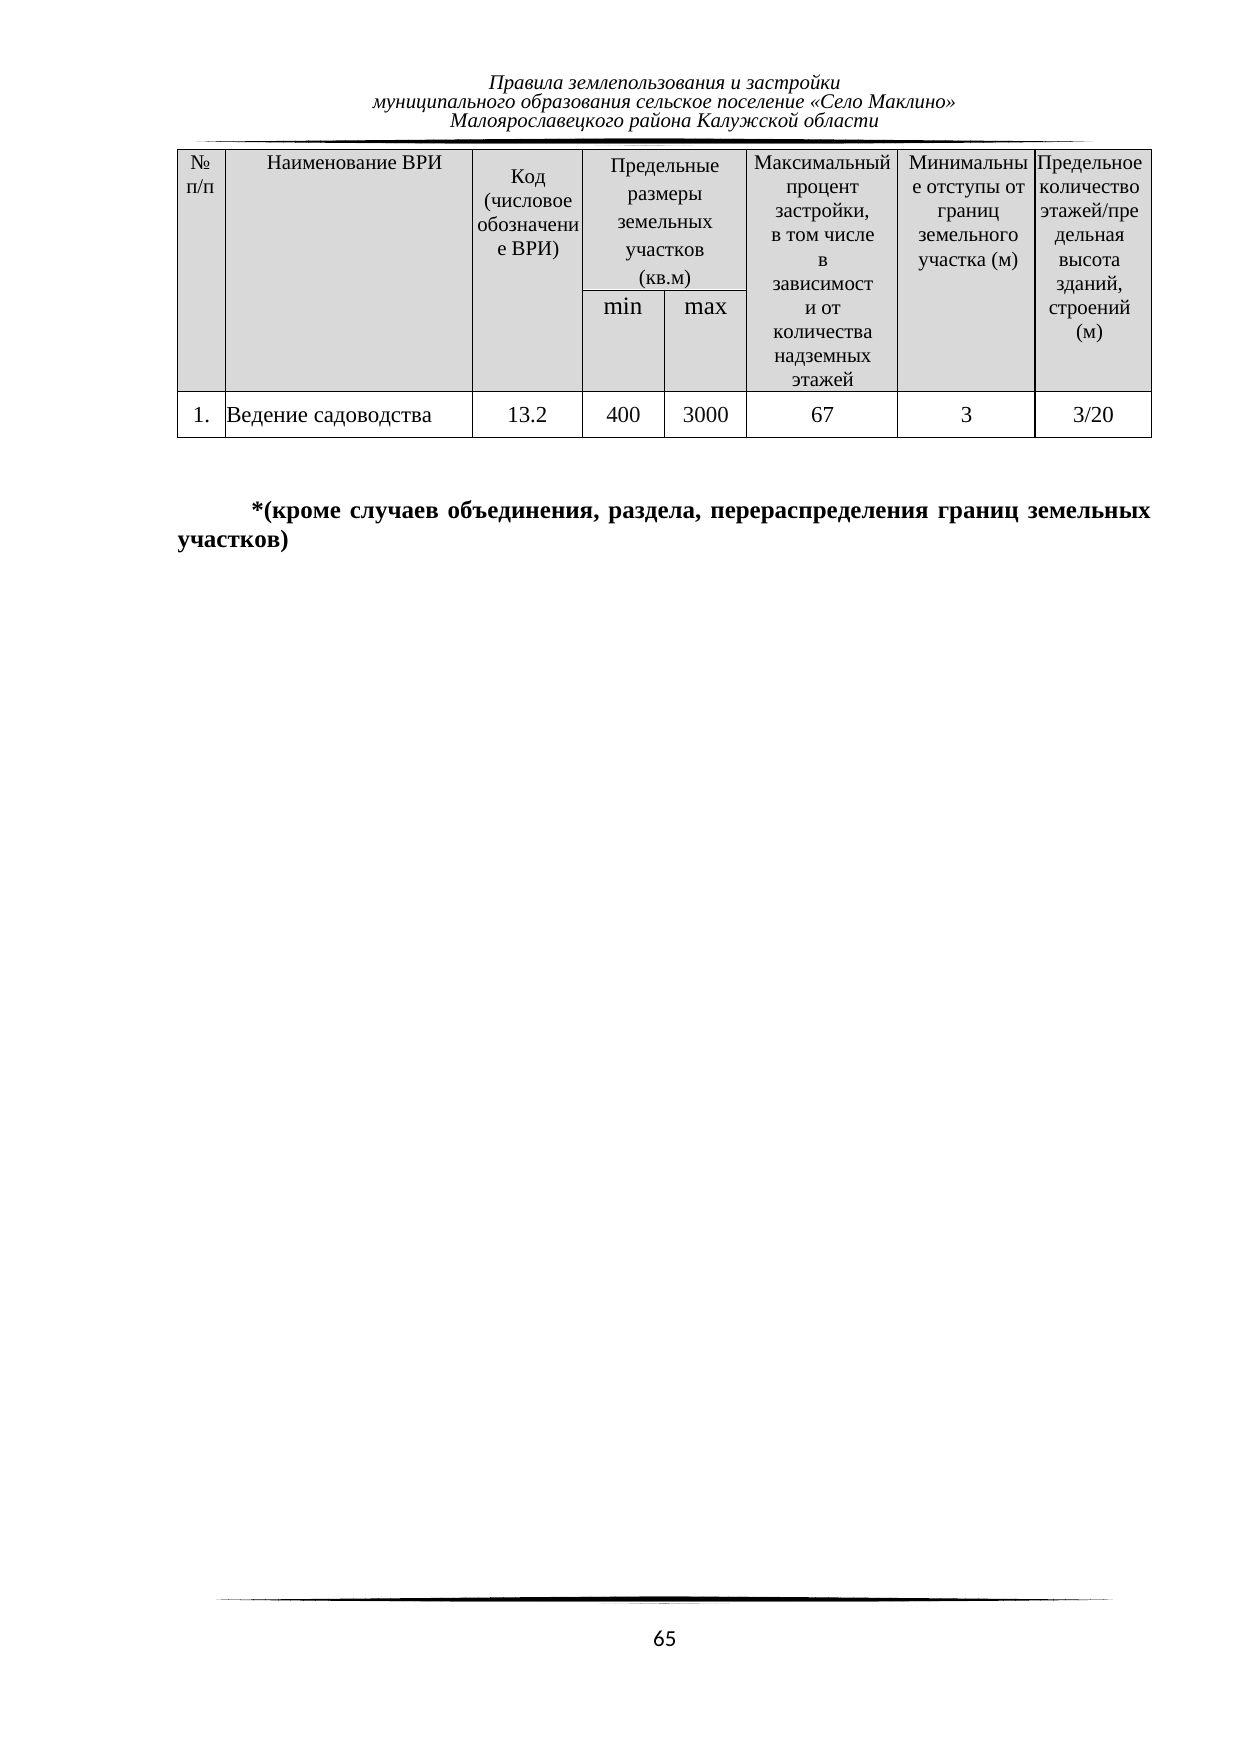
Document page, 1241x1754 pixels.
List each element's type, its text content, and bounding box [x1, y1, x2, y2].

table_cell 3/20 [1036, 392, 1151, 437]
picture [215, 1596, 1113, 1604]
table_header № п/п [178, 150, 225, 391]
picture [195, 137, 1093, 146]
table_header Наименование ВРИ [226, 150, 472, 391]
table_header Максимальный процент застройки, в том числе в зависимости от количества надземных этажей [747, 150, 897, 391]
table_cell 13.2 [473, 392, 582, 437]
table_header Код (числовое обозначение ВРИ) [473, 150, 582, 391]
table_header Предельные размеры земельных участков (кв.м) [583, 150, 746, 289]
table_header Минимальные отступы от границ земельного участка (м) [898, 150, 1034, 391]
text *(кроме случаев объединения, раздела, перераспределения границ земельных участков) [177, 496, 1152, 553]
table_cell Ведение садоводства [226, 392, 472, 437]
table_cell 3000 [665, 392, 746, 437]
table_cell 3 [898, 392, 1034, 437]
table_cell min [583, 291, 664, 391]
table_cell 67 [747, 392, 897, 437]
table_header Предельное количество этажей/предельная высота зданий, строений (м) [1036, 150, 1151, 391]
table_cell max [665, 291, 746, 391]
table_cell 400 [583, 392, 664, 437]
table_cell 1. [178, 392, 225, 437]
